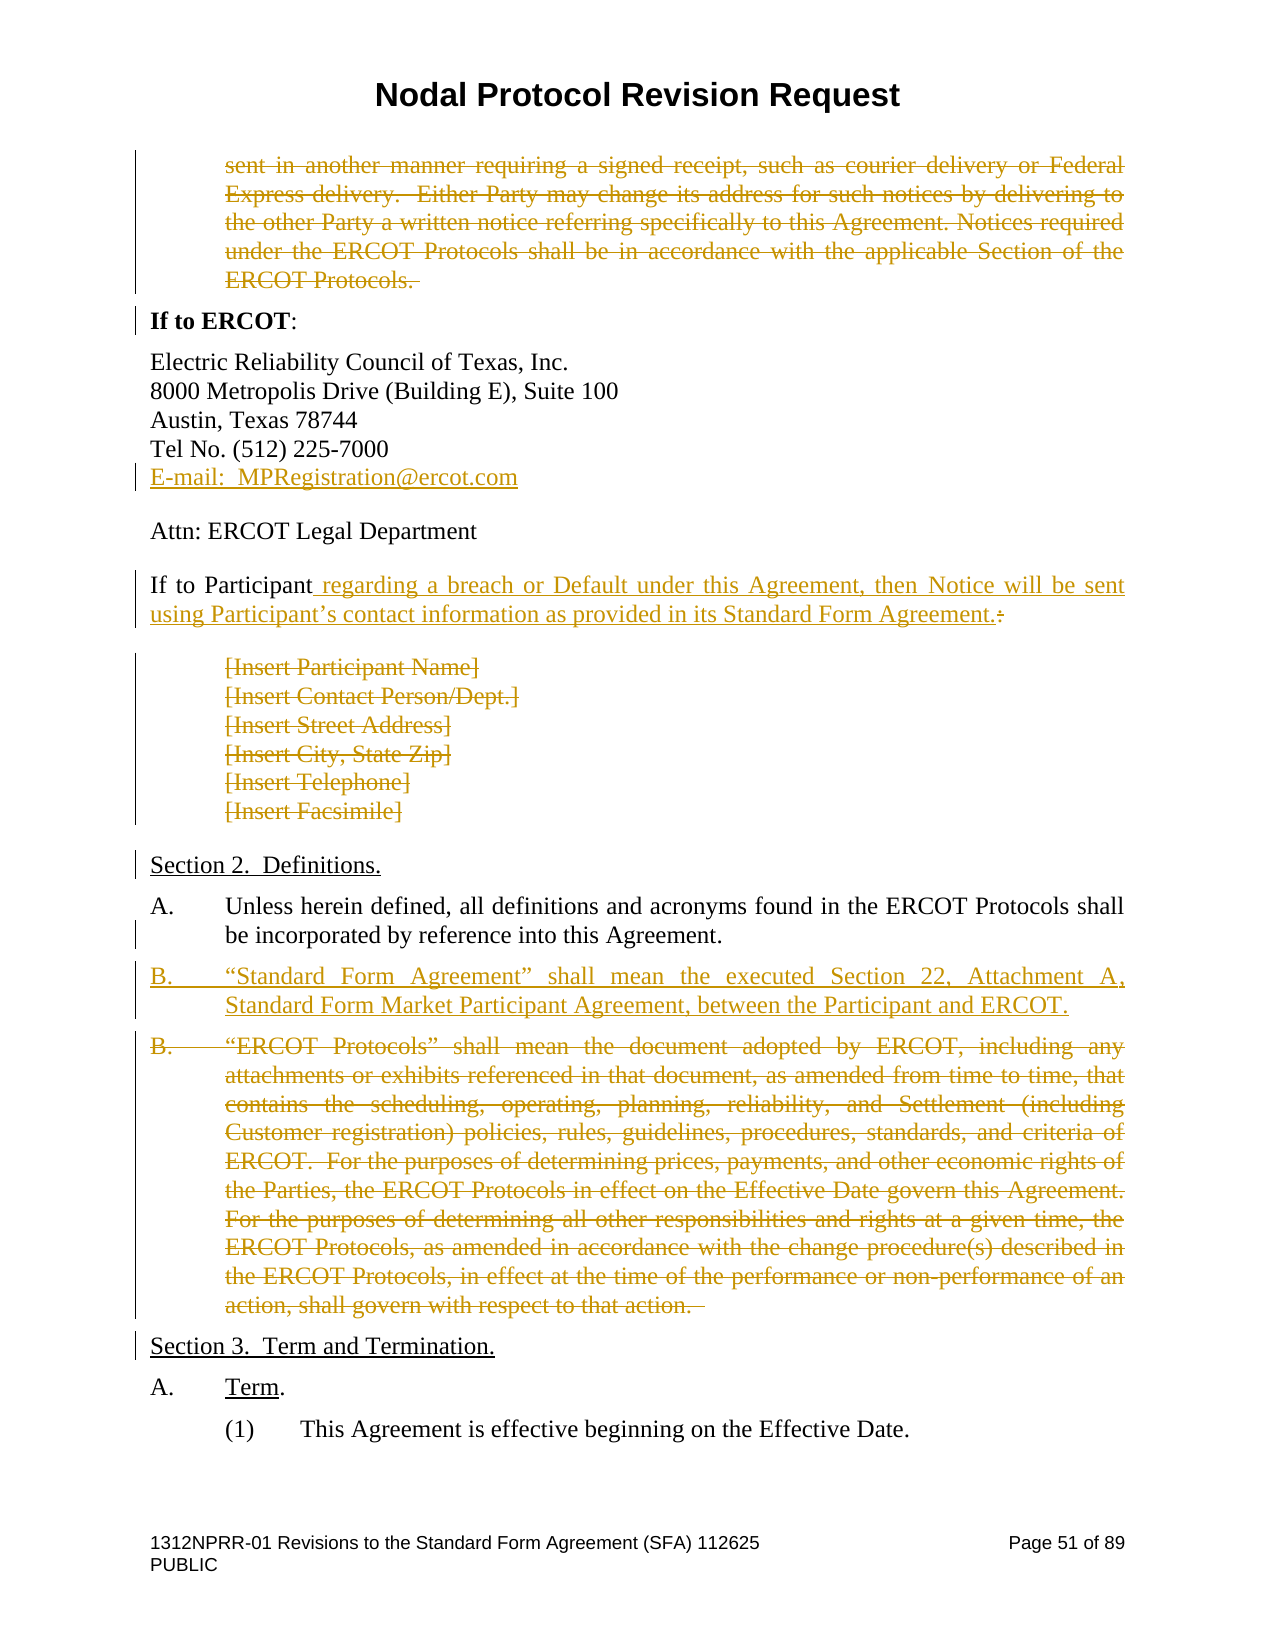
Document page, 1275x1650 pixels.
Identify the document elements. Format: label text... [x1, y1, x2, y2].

text A. Unless herein defined, all definitions and acronyms found in the ERCOT Protocols shall be incorporated by reference into this Agreement. [150, 891, 1125, 949]
text Attn: ERCOT Legal Department [150, 516, 1125, 545]
text Austin, Texas 78744 [150, 405, 1125, 434]
text Tel No. (512) 225-7000 [150, 434, 1125, 462]
text Section 2. Definitions. [150, 850, 1125, 879]
text 8000 Metropolis Drive (Building E), Suite 100 [150, 376, 1125, 405]
text If to ERCOT: [150, 306, 1125, 335]
text (1) This Agreement is effective beginning on the Effective Date. [225, 1414, 1125, 1442]
text If to Participant [150, 570, 1125, 627]
text Electric Reliability Council of Texas, Inc. [150, 347, 1125, 376]
text A. Term. [150, 1372, 1125, 1401]
text Section 3. Term and Termination. [150, 1331, 1125, 1360]
